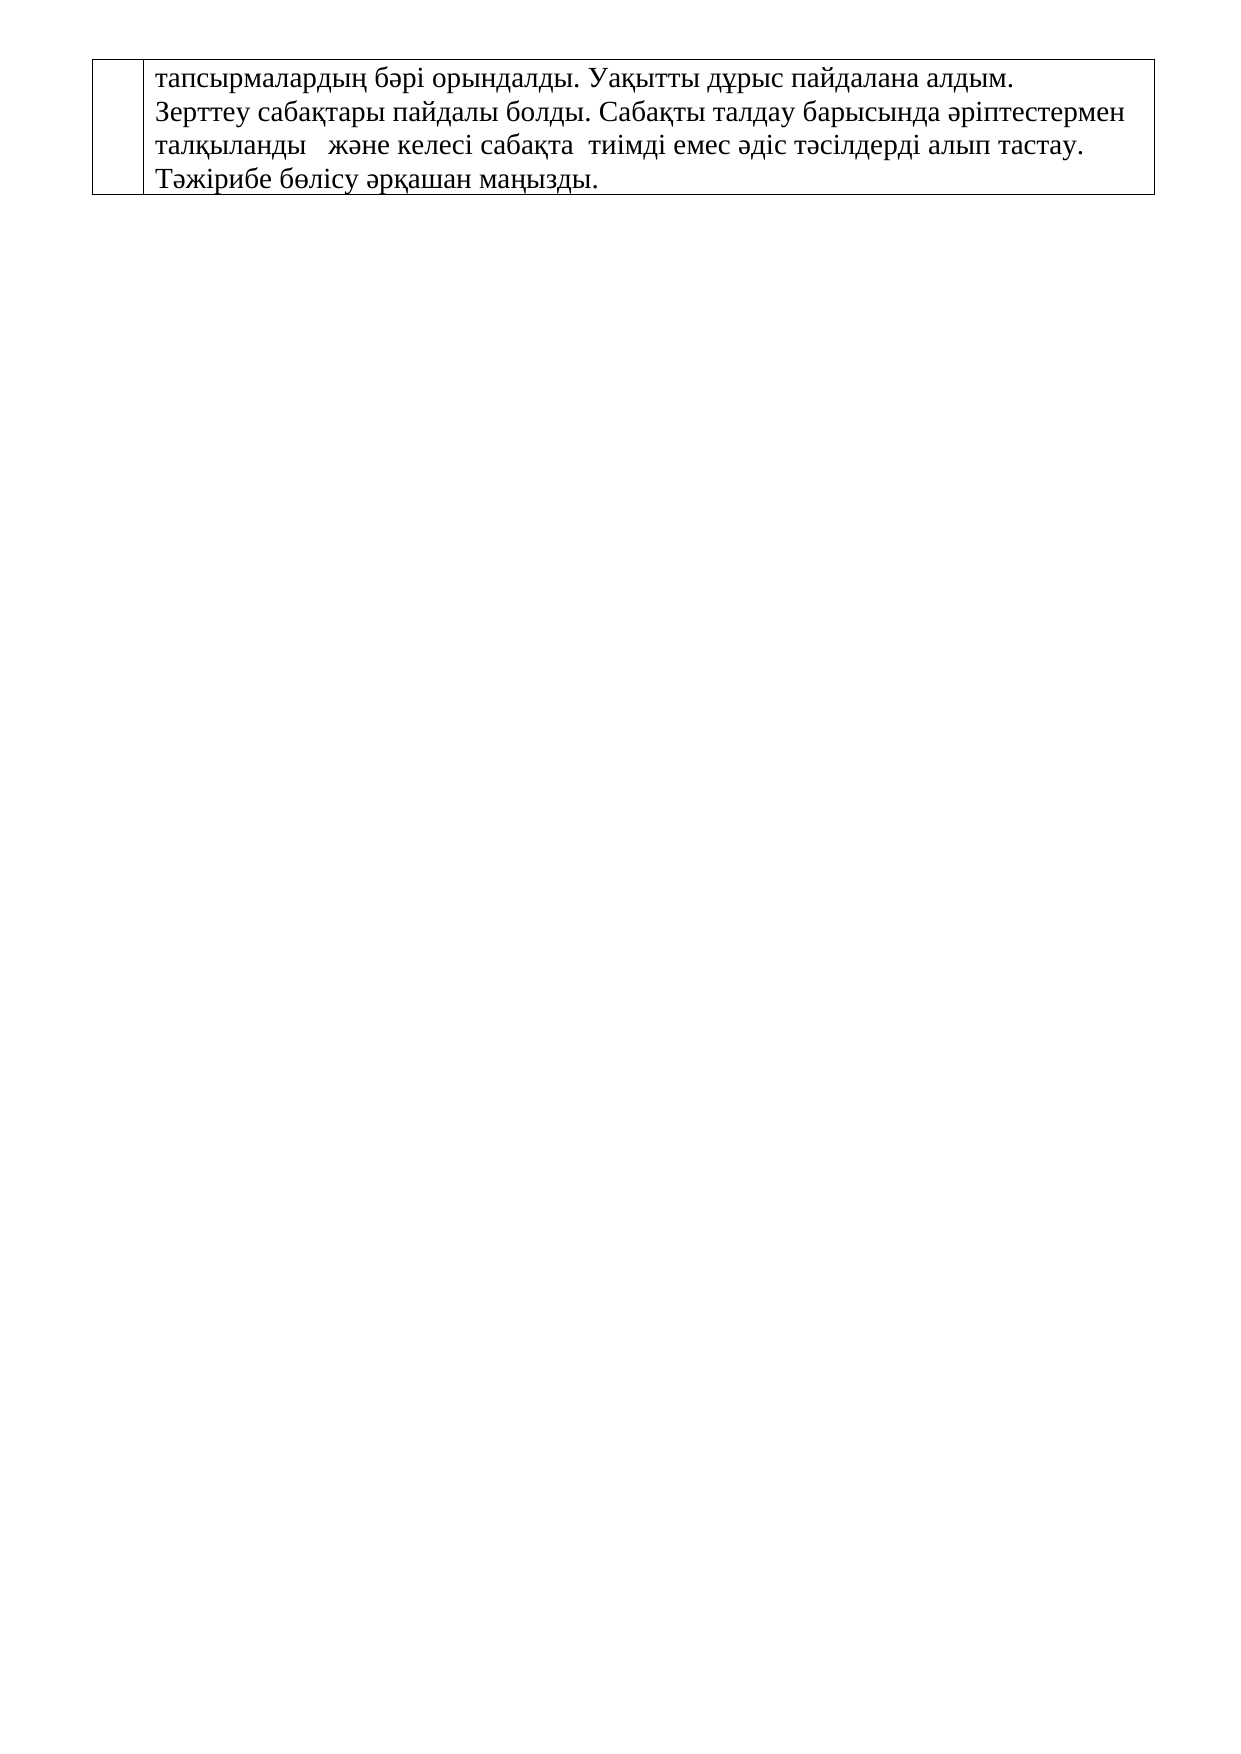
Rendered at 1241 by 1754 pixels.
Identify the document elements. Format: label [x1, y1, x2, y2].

table_cell [144, 60, 1154, 194]
table_cell [93, 60, 143, 194]
